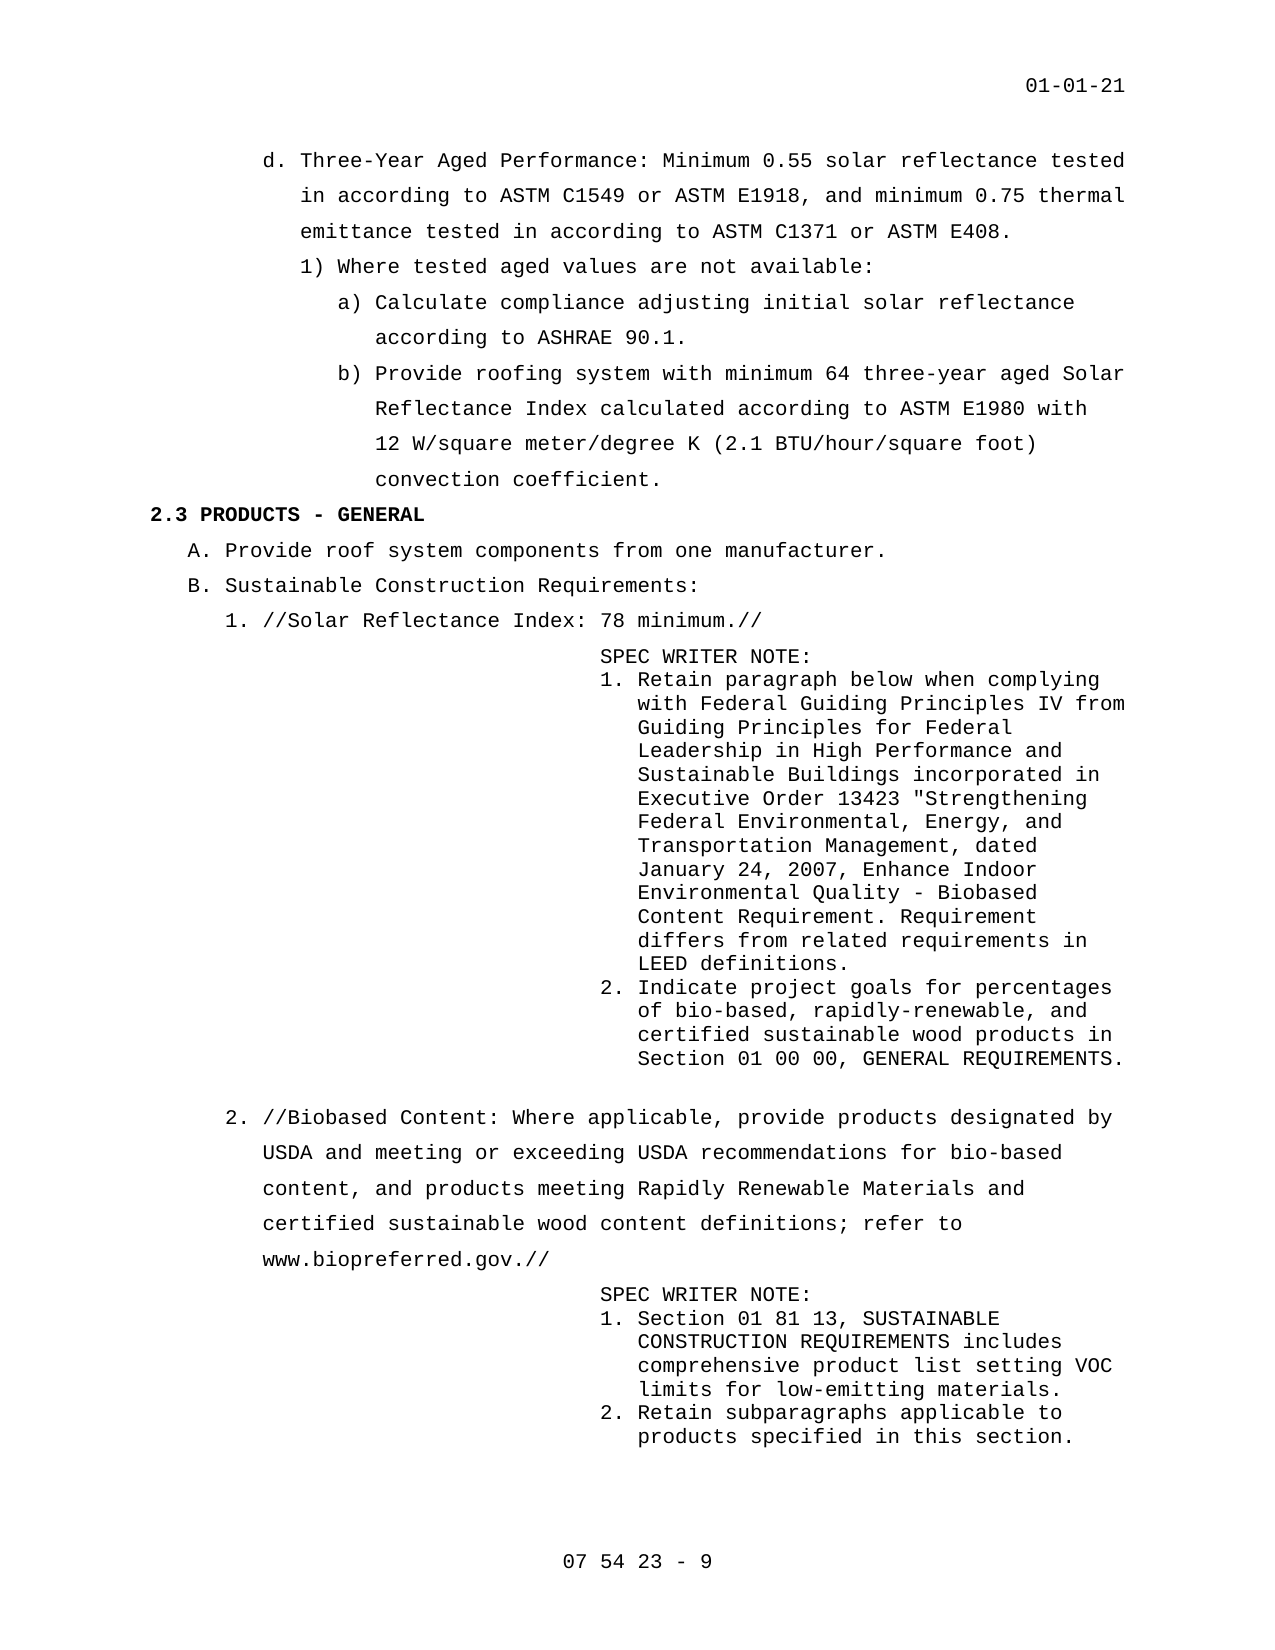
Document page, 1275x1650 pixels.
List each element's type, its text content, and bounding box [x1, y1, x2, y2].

text Three-Year Aged Performance: Minimum 0.55 solar reflectance tested in according to ASTM C1549 or ASTM E1918, and minimum 0.75 thermal emittance tested in according to ASTM C1371 or ASTM E408. [262, 150, 1125, 244]
text 1. Section 01 81 13, SUSTAINABLE CONSTRUCTION REQUIREMENTS includes comprehensive product list setting VOC limits for low-emitting materials. [600, 1308, 1125, 1402]
text 2. Indicate project goals for percentages of bio-based, rapidly-renewable, and certified sustainable wood products in Section 01 00 00, GENERAL REQUIREMENTS. [600, 977, 1125, 1071]
text SPEC WRITER NOTE: [600, 646, 1125, 669]
text Provide roof system components from one manufacturer. [187, 539, 1125, 563]
text //Solar Reflectance Index: 78 minimum.// [225, 610, 1125, 634]
text Provide roofing system with minimum 64 three-year aged Solar Reflectance Index calculated according to ASTM E1980 with 12 W/square meter/degree K (2.1 BTU/hour/square foot) convection coefficient. [337, 362, 1125, 492]
text 2. Retain subparagraphs applicable to products specified in this section. [600, 1402, 1125, 1449]
text SPEC WRITER NOTE: [600, 1284, 1125, 1308]
text Where tested aged values are not available: [300, 256, 1125, 280]
text Calculate compliance adjusting initial solar reflectance according to ASHRAE 90.1. [337, 292, 1125, 351]
text 1. Retain paragraph below when complying with Federal Guiding Principles IV from Guiding Principles for Federal Leadership in High Performance and Sustainable Buildings incorporated in Executive Order 13423 "Strengthening Federal Environmental, Energy, and Transportation Management, dated January 24, 2007, Enhance Indoor Environmental Quality - Biobased Content Requirement. Requirement differs from related requirements in LEED definitions. [600, 669, 1125, 977]
text PRODUCTS - GENERAL [150, 504, 1125, 528]
text //Biobased Content: Where applicable, provide products designated by USDA and meeting or exceeding USDA recommendations for bio-based content, and products meeting Rapidly Renewable Materials and certified sustainable wood content definitions; refer to www.biopreferred.gov.// [225, 1107, 1125, 1272]
text Sustainable Construction Requirements: [187, 575, 1125, 599]
